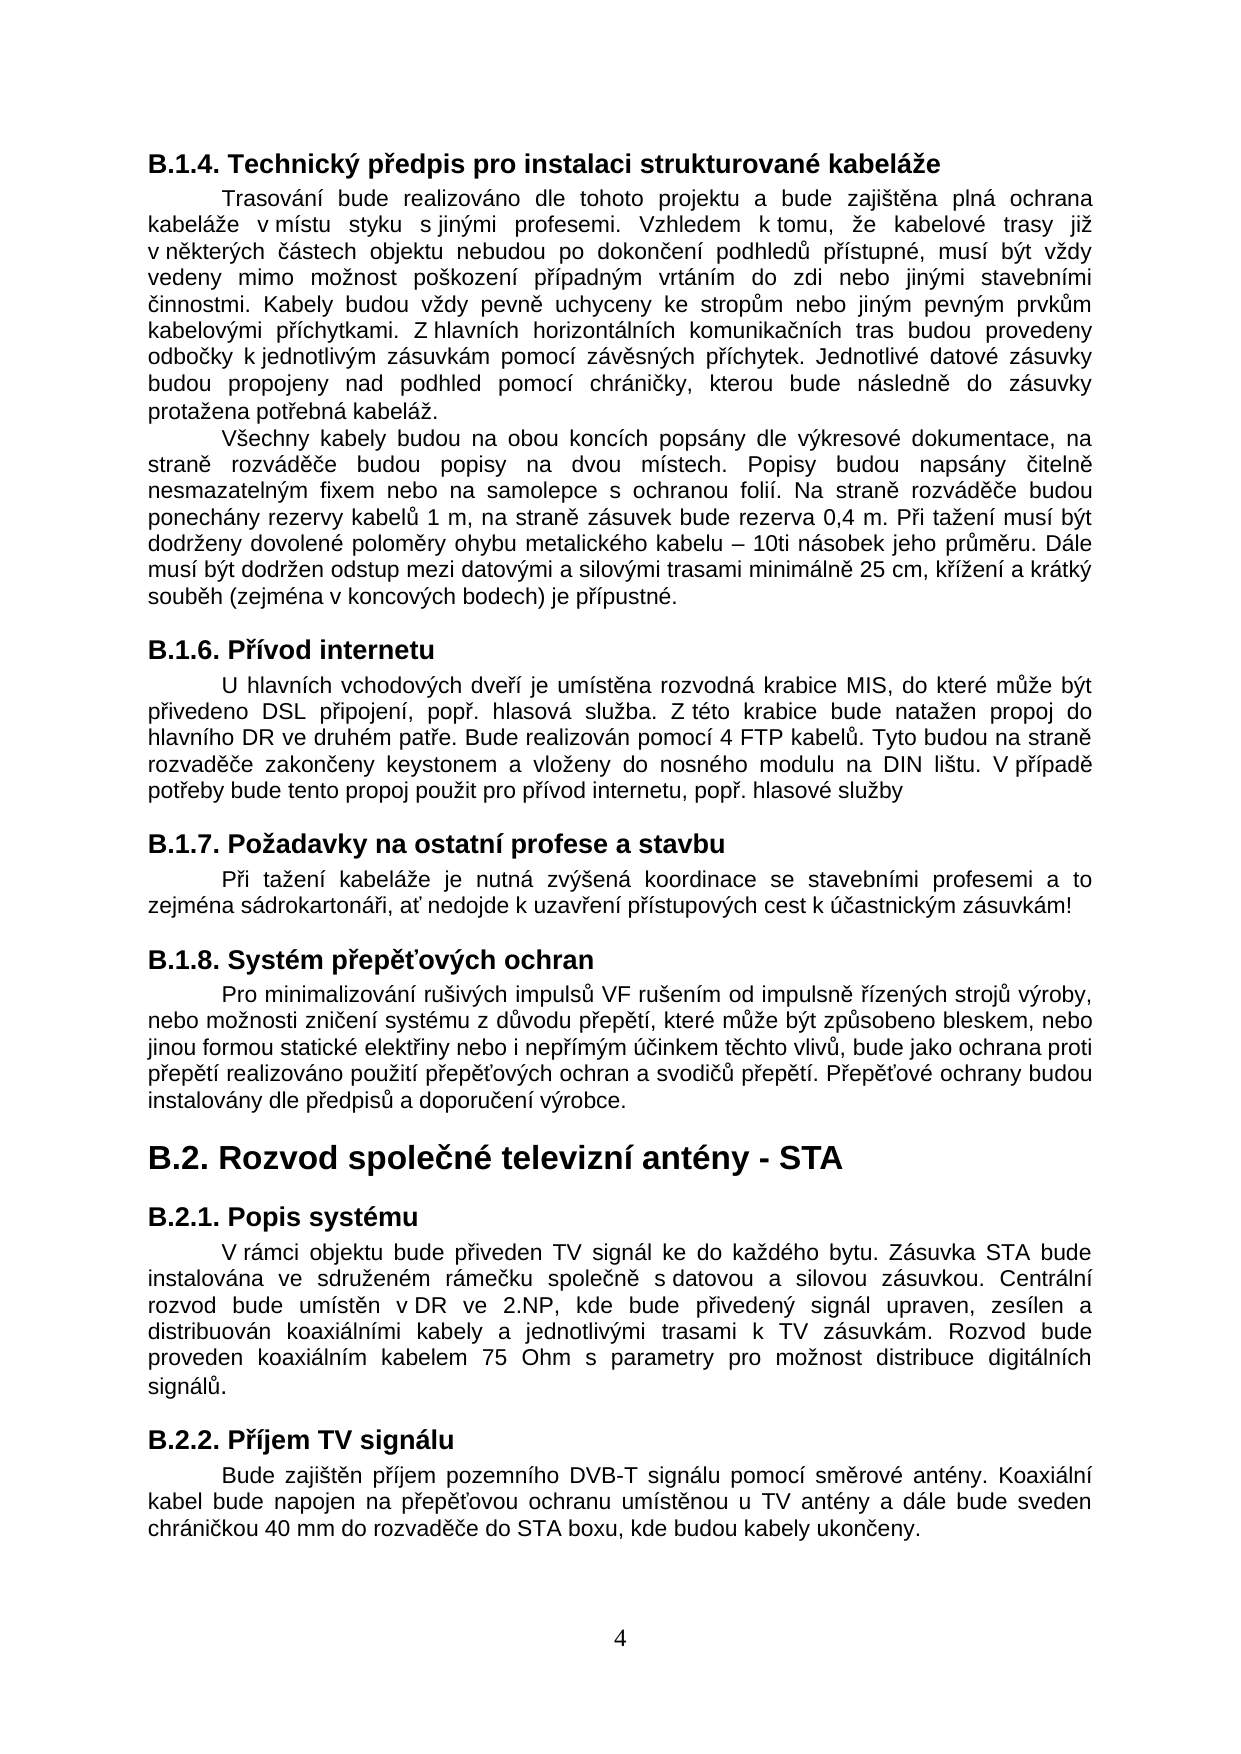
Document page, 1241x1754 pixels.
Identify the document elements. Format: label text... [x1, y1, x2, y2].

subtitle B.2. Rozvod společné televizní antény - STA [148, 1138, 1093, 1176]
text Při tažení kabeláže je nutná zvýšená koordinace se stavebními profesemi a to zejména sádrokartonáři, ať nedojde k uzavření přístupových cest k účastnickým zásuvkám! [148, 866, 1093, 919]
subtitle B.2.1. Popis systému [148, 1201, 1093, 1233]
text U hlavních vchodových dveří je umístěna rozvodná krabice MIS, do které může být přivedeno DSL připojení, popř. hlasová služba. Z této krabice bude natažen propoj do hlavního DR ve druhém patře. Bude realizován pomocí 4 FTP kabelů. Tyto budou na straně rozvaděče zakončeny keystonem a vloženy do nosného modulu na DIN lištu. V případě potřeby bude tento propoj použit pro přívod internetu, popř. hlasové služby [148, 672, 1093, 803]
subtitle B.1.4. Technický předpis pro instalaci strukturované kabeláže [148, 148, 1093, 179]
text Pro minimalizování rušivých impulsů VF rušením od impulsně řízených strojů výroby, nebo možnosti zničení systému z důvodu přepětí, které může být způsobeno bleskem, nebo jinou formou statické elektřiny nebo i nepřímým účinkem těchto vlivů, bude jako ochrana proti přepětí realizováno použití přepěťových ochran a svodičů přepětí. Přepěťové ochrany budou instalovány dle předpisů a doporučení výrobce. [148, 981, 1093, 1113]
text Bude zajištěn příjem pozemního DVB-T signálu pomocí směrové antény. Koaxiální kabel bude napojen na přepěťovou ochranu umístěnou u TV antény a dále bude sveden chráničkou do rozvaděče do STA boxu, kde budou kabely ukončeny. [148, 1462, 1093, 1541]
text Všechny kabely budou na obou koncích popsány dle výkresové dokumentace, na straně rozváděče budou popisy na dvou místech. Popisy budou napsány čitelně nesmazatelným fixem nebo na samolepce s ochranou folií. Na straně rozváděče budou ponechány rezervy kabelů 1 m, na straně zásuvek bude rezerva 0,4 m. Při tažení musí být dodrženy dovolené poloměry ohybu metalického kabelu – 10ti násobek jeho průměru. Dále musí být dodržen odstup mezi datovými a silovými trasami minimálně , křížení a krátký souběh (zejména v koncových bodech) je přípustné. [148, 425, 1093, 609]
subtitle B.1.8. Systém přepěťových ochran [148, 944, 1093, 975]
text V rámci objektu bude přiveden TV signál ke do každého bytu. Zásuvka STA bude instalována ve sdruženém rámečku společně s datovou a silovou zásuvkou. Centrální rozvod bude umístěn v DR ve 2.NP, kde bude přivedený signál upraven, zesílen a distribuován koaxiálními kabely a jednotlivými trasami k TV zásuvkám. Rozvod bude proveden koaxiálním kabelem 75 Ohm s parametry pro možnost distribuce digitálních signálů. [148, 1239, 1093, 1399]
text Trasování bude realizováno dle tohoto projektu a bude zajištěna plná ochrana kabeláže v místu styku s jinými profesemi. Vzhledem k tomu, že kabelové trasy již v některých částech objektu nebudou po dokončení podhledů přístupné, musí být vždy vedeny mimo možnost poškození případným vrtáním do zdi nebo jinými stavebními činnostmi. Kabely budou vždy pevně uchyceny ke stropům nebo jiným pevným prvkům kabelovými příchytkami. Z hlavních horizontálních komunikačních tras budou provedeny odbočky k jednotlivým zásuvkám pomocí závěsných příchytek. Jednotlivé datové zásuvky budou propojeny nad podhled pomocí chráničky, kterou bude následně do zásuvky protažena potřebná kabeláž. [148, 185, 1093, 425]
subtitle B.2.2. Příjem TV signálu [148, 1424, 1093, 1456]
subtitle B.1.7. Požadavky na ostatní profese a stavbu [148, 828, 1093, 860]
subtitle B.1.6. Přívod internetu [148, 634, 1093, 665]
